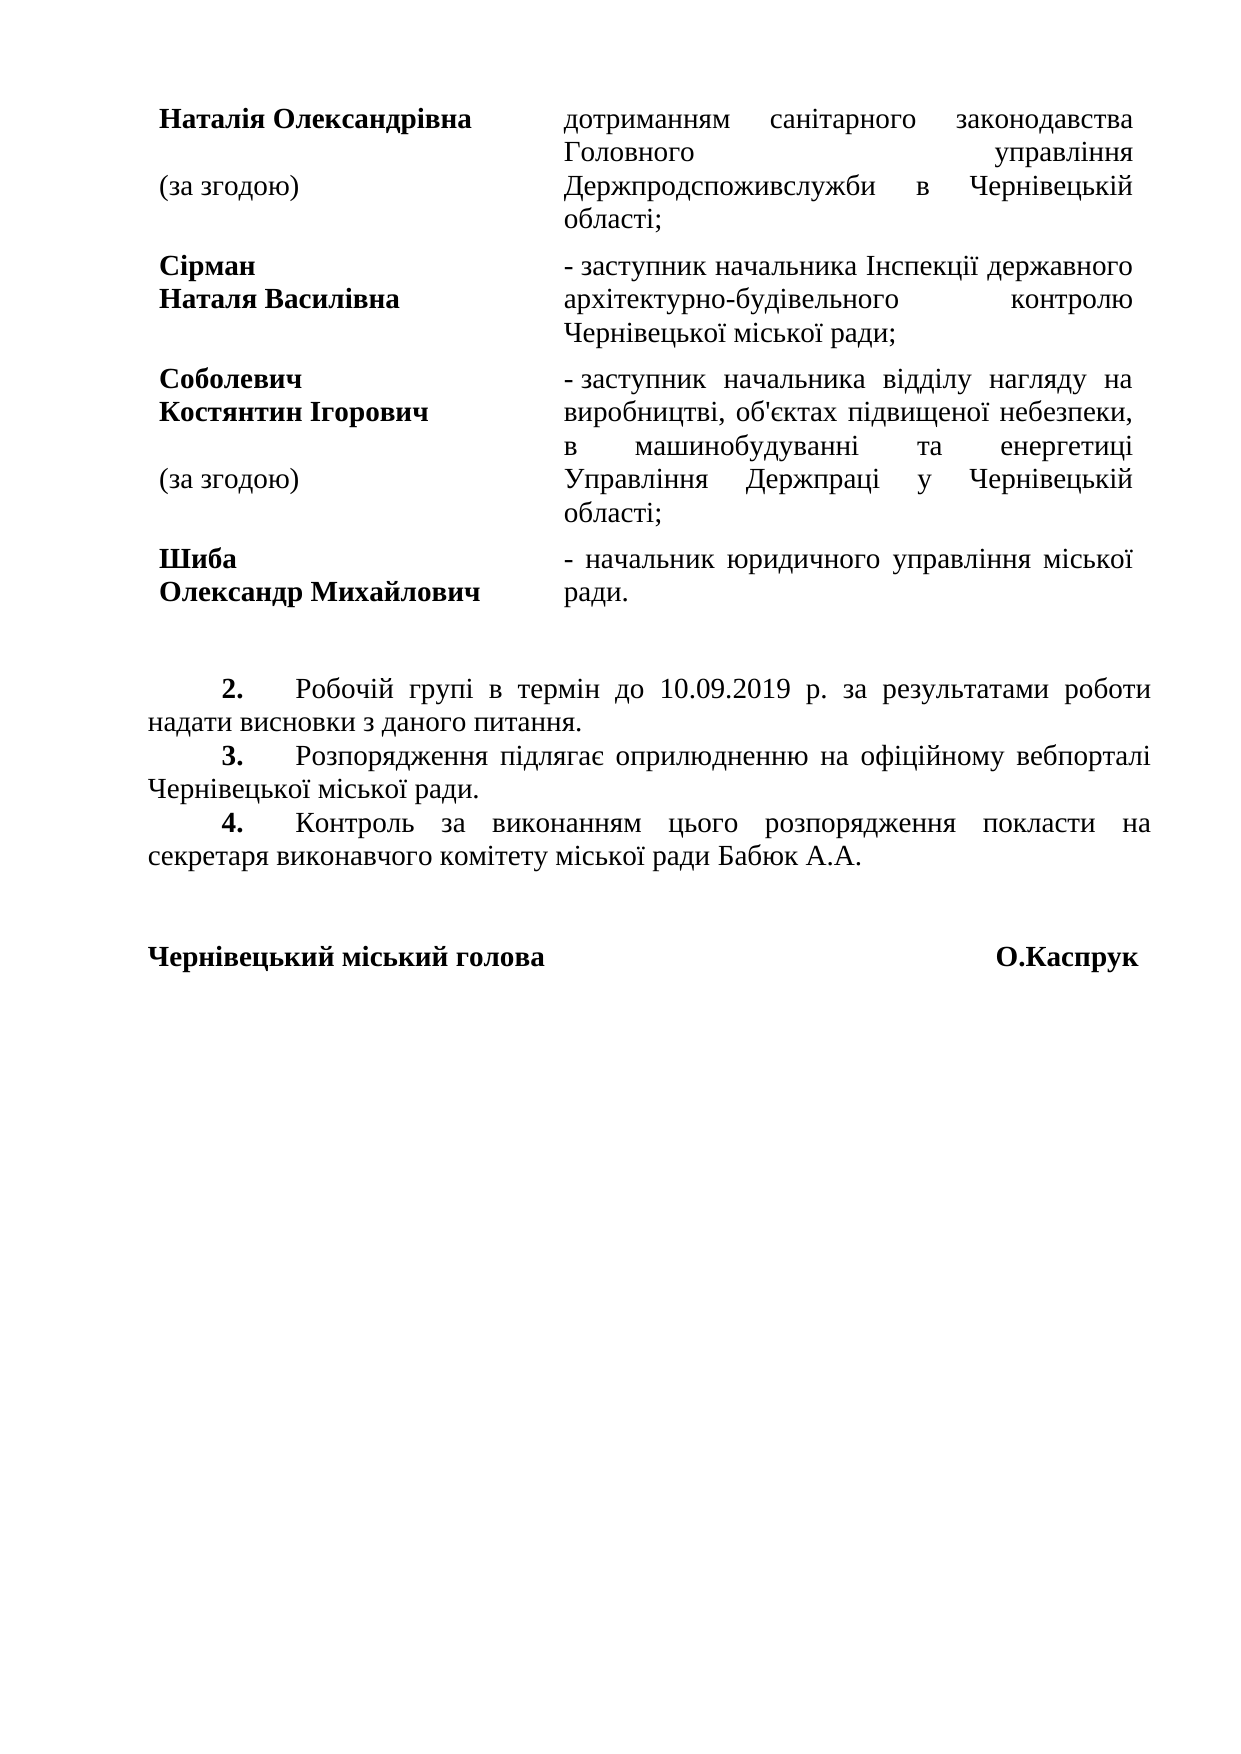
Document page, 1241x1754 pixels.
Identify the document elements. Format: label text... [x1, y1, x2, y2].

text Чернівецький міський голова О.Каспрук [148, 939, 1152, 973]
table_cell - заступник начальника відділу нагляду на виробництві, об'єктах підвищеної небезпеки, в машинобудуванні та енергетиці Управління Держпраці у Чернівецькій області; [552, 348, 1144, 528]
list Контроль за виконанням цього розпорядження покласти на секретаря виконавчого комітету міської ради Бабюк А.А. [148, 805, 1152, 872]
table_cell - заступник начальника Інспекції державного архітектурно-будівельного контролю Чернівецької міської ради; [552, 235, 1144, 348]
list Робочій групі в термін до 10.09.2019 р. за результатами роботи надати висновки з даного питання. [148, 671, 1152, 738]
table_cell - начальник юридичного управління міської ради. [552, 529, 1144, 625]
table_cell Шиба Олександр Михайлович [148, 529, 552, 625]
list Розпорядження підлягає оприлюдненню на офіційному вебпорталі Чернівецької міської ради. [148, 738, 1152, 805]
table_cell Соболевич Костянтин Ігорович (за згодою) [148, 348, 552, 528]
table_cell Сірман Наталя Василівна [148, 235, 552, 348]
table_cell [552, 89, 1144, 235]
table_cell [148, 89, 552, 235]
